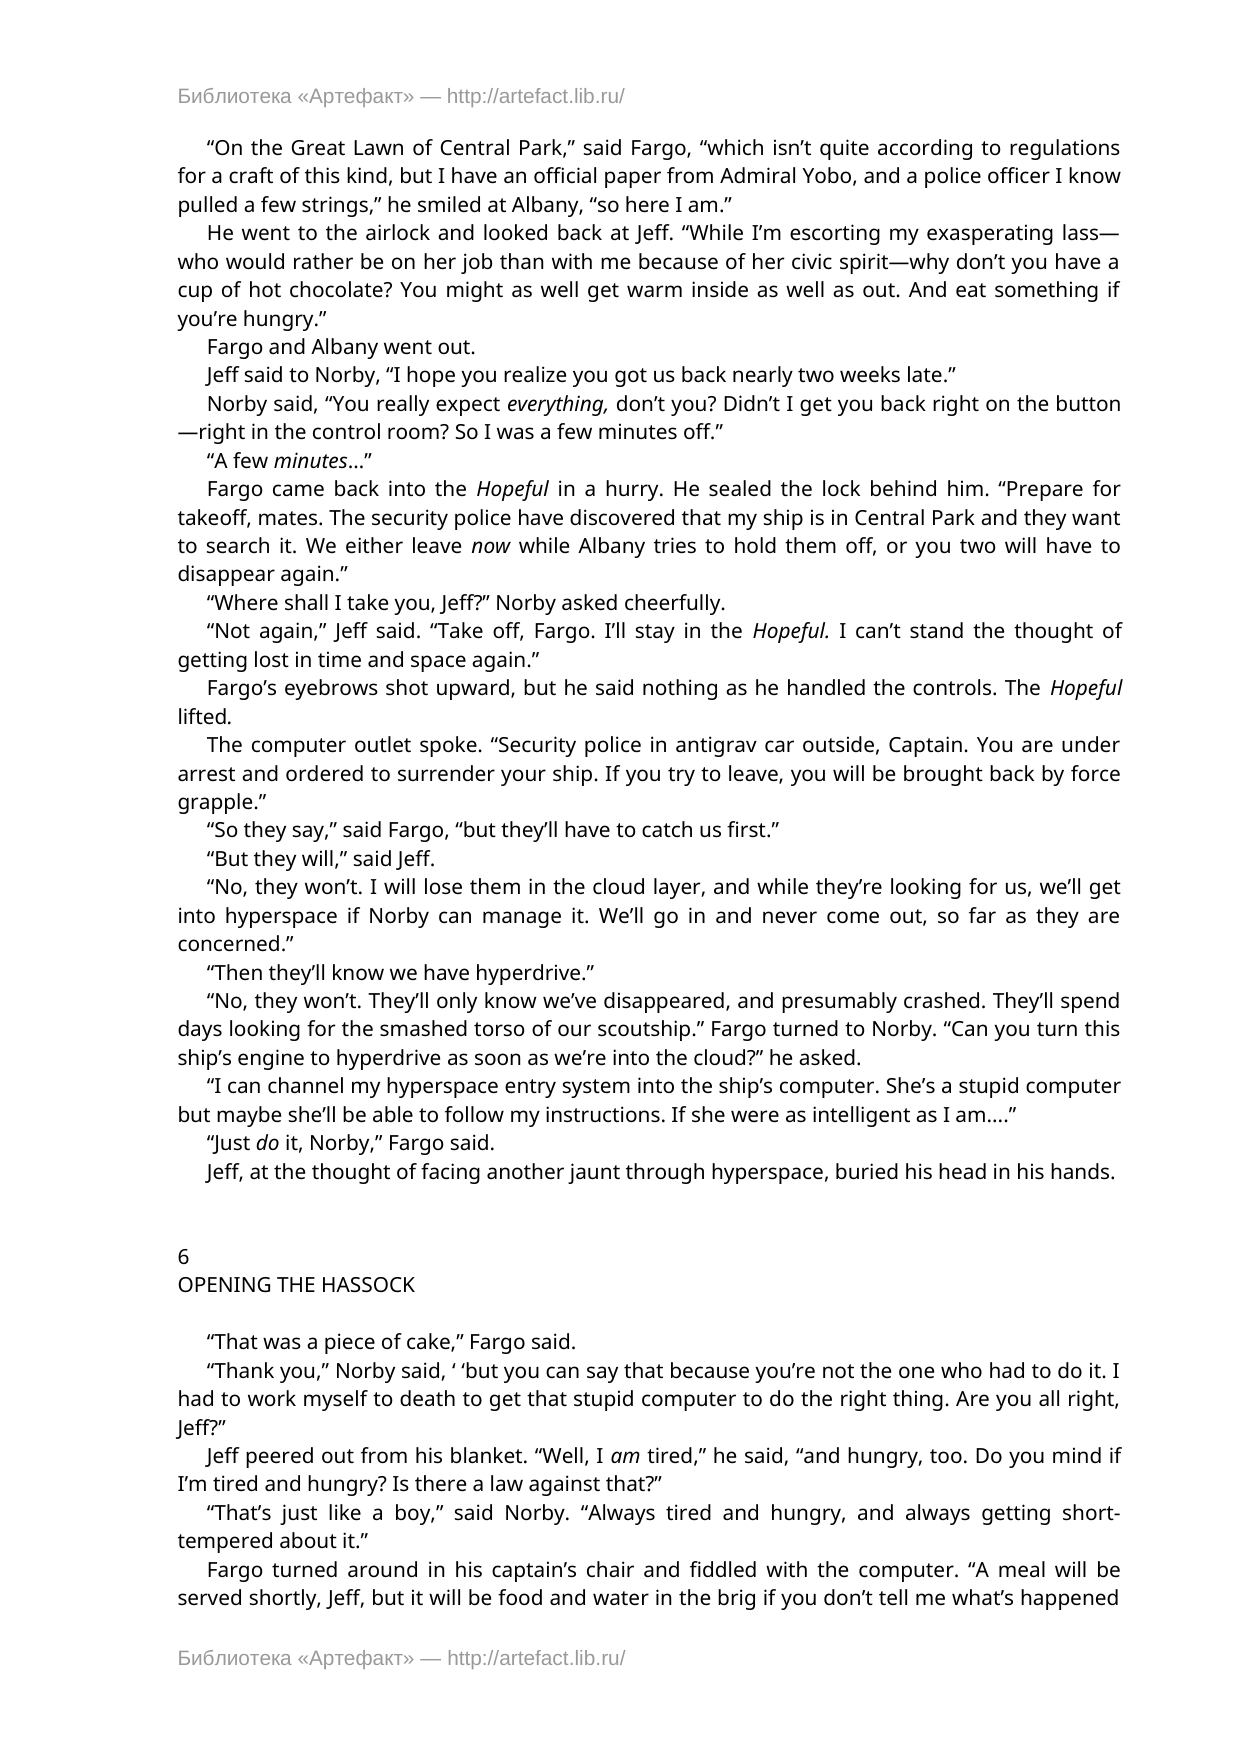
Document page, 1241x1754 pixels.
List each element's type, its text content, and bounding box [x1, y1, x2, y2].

text “Just do it, Norby,” Fargo said. [177, 1128, 1122, 1157]
text “No, they won’t. I will lose them in the cloud layer, and while they’re looking for us, we’ll get into hyperspace if Norby can manage it. We’ll go in and never come out, so far as they are concerned.” [177, 872, 1122, 958]
text Fargo and Albany went out. [177, 332, 1122, 361]
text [177, 1555, 1122, 1612]
text “A few minutes…” [177, 446, 1122, 474]
subtitle OPENING THE HASSOCK [177, 1271, 1122, 1299]
text Fargo came back into the Hopeful in a hurry. He sealed the lock behind him. “Prepare for takeoff, mates. The security police have discovered that my ship is in Central Park and they want to search it. We either leave now while Albany tries to hold them off, or you two will have to disappear again.” [177, 474, 1122, 588]
text “That’s just like a boy,” said Norby. “Always tired and hungry, and always getting short-tempered about it.” [177, 1498, 1122, 1555]
text The computer outlet spoke. “Security police in antigrav car outside, Captain. You are under arrest and ordered to surrender your ship. If you try to leave, you will be brought back by force grapple.” [177, 730, 1122, 816]
text “Then they’ll know we have hyperdrive.” [177, 958, 1122, 986]
text “No, they won’t. They’ll only know we’ve disappeared, and presumably crashed. They’ll spend days looking for the smashed torso of our scoutship.” Fargo turned to Norby. “Can you turn this ship’s engine to hyperdrive as soon as we’re into the cloud?” he asked. [177, 986, 1122, 1071]
text Fargo’s eyebrows shot upward, but he said nothing as he handled the controls. The Hopeful lifted. [177, 673, 1122, 730]
subtitle 6 [177, 1242, 1122, 1271]
text Jeff said to Norby, “I hope you realize you got us back nearly two weeks late.” [177, 361, 1122, 389]
text “Where shall I take you, Jeff?” Norby asked cheerfully. [177, 588, 1122, 616]
text “But they will,” said Jeff. [177, 844, 1122, 872]
text “So they say,” said Fargo, “but they’ll have to catch us first.” [177, 816, 1122, 844]
text Jeff peered out from his blanket. “Well, I am tired,” he said, “and hungry, too. Do you mind if I’m tired and hungry? Is there a law against that?” [177, 1441, 1122, 1498]
text Norby said, “You really expect everything, don’t you? Didn’t I get you back right on the button—right in the control room? So I was a few minutes off.” [177, 389, 1122, 446]
text “Thank you,” Norby said, ‘ ‘but you can say that because you’re not the one who had to do it. I had to work myself to death to get that stupid computer to do the right thing. Are you all right, Jeff?” [177, 1356, 1122, 1441]
text He went to the airlock and looked back at Jeff. “While I’m escorting my exasperating lass—who would rather be on her job than with me because of her civic spirit—why don’t you have a cup of hot chocolate? You might as well get warm inside as well as out. And eat something if you’re hungry.” [177, 218, 1122, 332]
text “I can channel my hyperspace entry system into the ship’s computer. She’s a stupid computer but maybe she’ll be able to follow my instructions. If she were as intelligent as I am....” [177, 1071, 1122, 1128]
text “That was a piece of cake,” Fargo said. [177, 1327, 1122, 1356]
text Jeff, at the thought of facing another jaunt through hyperspace, buried his head in his hands. [177, 1157, 1122, 1185]
text “On the Great Lawn of Central Park,” said Fargo, “which isn’t quite according to regulations for a craft of this kind, but I have an official paper from Admiral Yobo, and a police officer I know pulled a few strings,” he smiled at Albany, “so here I am.” [177, 133, 1122, 218]
text “Not again,” Jeff said. “Take off, Fargo. I’ll stay in the Hopeful. I can’t stand the thought of getting lost in time and space again.” [177, 616, 1122, 673]
